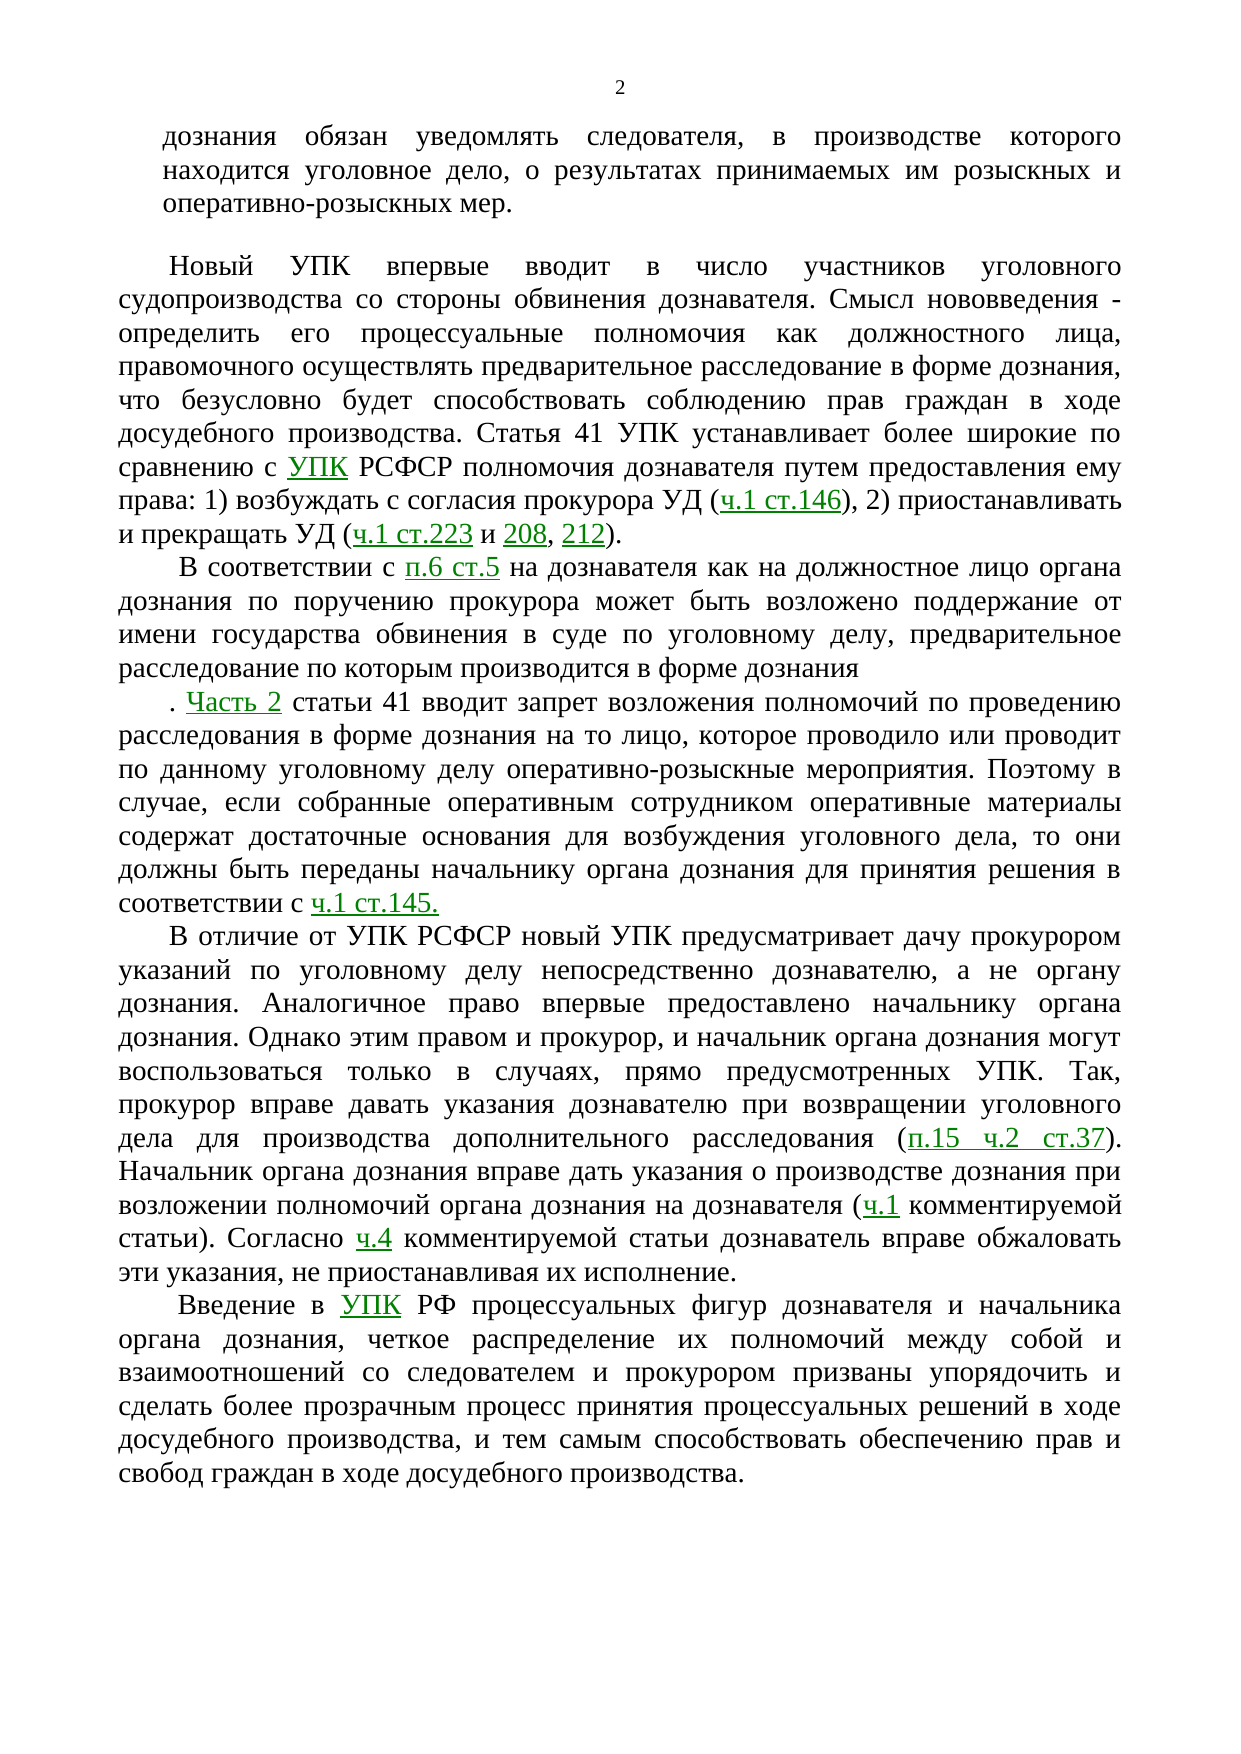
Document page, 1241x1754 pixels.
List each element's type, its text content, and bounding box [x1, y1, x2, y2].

text . Часть 2 статьи 41 вводит запрет возложения полномочий по проведению расследования в форме дознания на то лицо, которое проводило или проводит по данному уголовному делу оперативно-розыскные мероприятия. Поэтому в случае, если собранные оперативным сотрудником оперативные материалы содержат достаточные основания для возбуждения уголовного дела, то они должны быть переданы начальнику органа дознания для принятия решения в соответствии с ч.1 ст.145. [118, 684, 1122, 918]
text В отличие от УПК РСФСР новый УПК предусматривает дачу прокурором указаний по уголовному делу непосредственно дознавателю, а не органу дознания. Аналогичное право впервые предоставлено начальнику органа дознания. Однако этим правом и прокурор, и начальник органа дознания могут воспользоваться только в случаях, прямо предусмотренных УПК. Так, прокурор вправе давать указания дознавателю при возвращении уголовного дела для производства дополнительного расследования (п.15 ч.2 ст.37). Начальник органа дознания вправе дать указания о производстве дознания при возложении полномочий органа дознания на дознавателя (ч.1 комментируемой статьи). Согласно ч.4 комментируемой статьи дознаватель вправе обжаловать эти указания, не приостанавливая их исполнение. [118, 918, 1122, 1287]
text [162, 118, 1122, 219]
text Введение в УПК РФ процессуальных фигур дознавателя и начальника органа дознания, четкое распределение их полномочий между собой и взаимоотношений со следователем и прокурором призваны упорядочить и сделать более прозрачным процесс принятия процессуальных решений в ходе досудебного производства, и тем самым способствовать обеспечению прав и свобод граждан в ходе досудебного производства. [118, 1287, 1122, 1489]
text В соответствии с п.6 ст.5 на дознавателя как на должностное лицо органа дознания по поручению прокурора может быть возложено поддержание от имени государства обвинения в суде по уголовному делу, предварительное расследование по которым производится в форме дознания [118, 549, 1122, 684]
text Новый УПК впервые вводит в число участников уголовного судопроизводства со стороны обвинения дознавателя. Смысл нововведения - определить его процессуальные полномочия как должностного лица, правомочного осуществлять предварительное расследование в форме дознания, что безусловно будет способствовать соблюдению прав граждан в ходе досудебного производства. Статья 41 УПК устанавливает более широкие по сравнению с УПК РСФСР полномочия дознавателя путем предоставления ему права: 1) возбуждать с согласия прокурора УД (ч.1 ст.146), 2) приостанавливать и прекращать УД (ч.1 ст.223 и 208, 212). [118, 248, 1122, 549]
